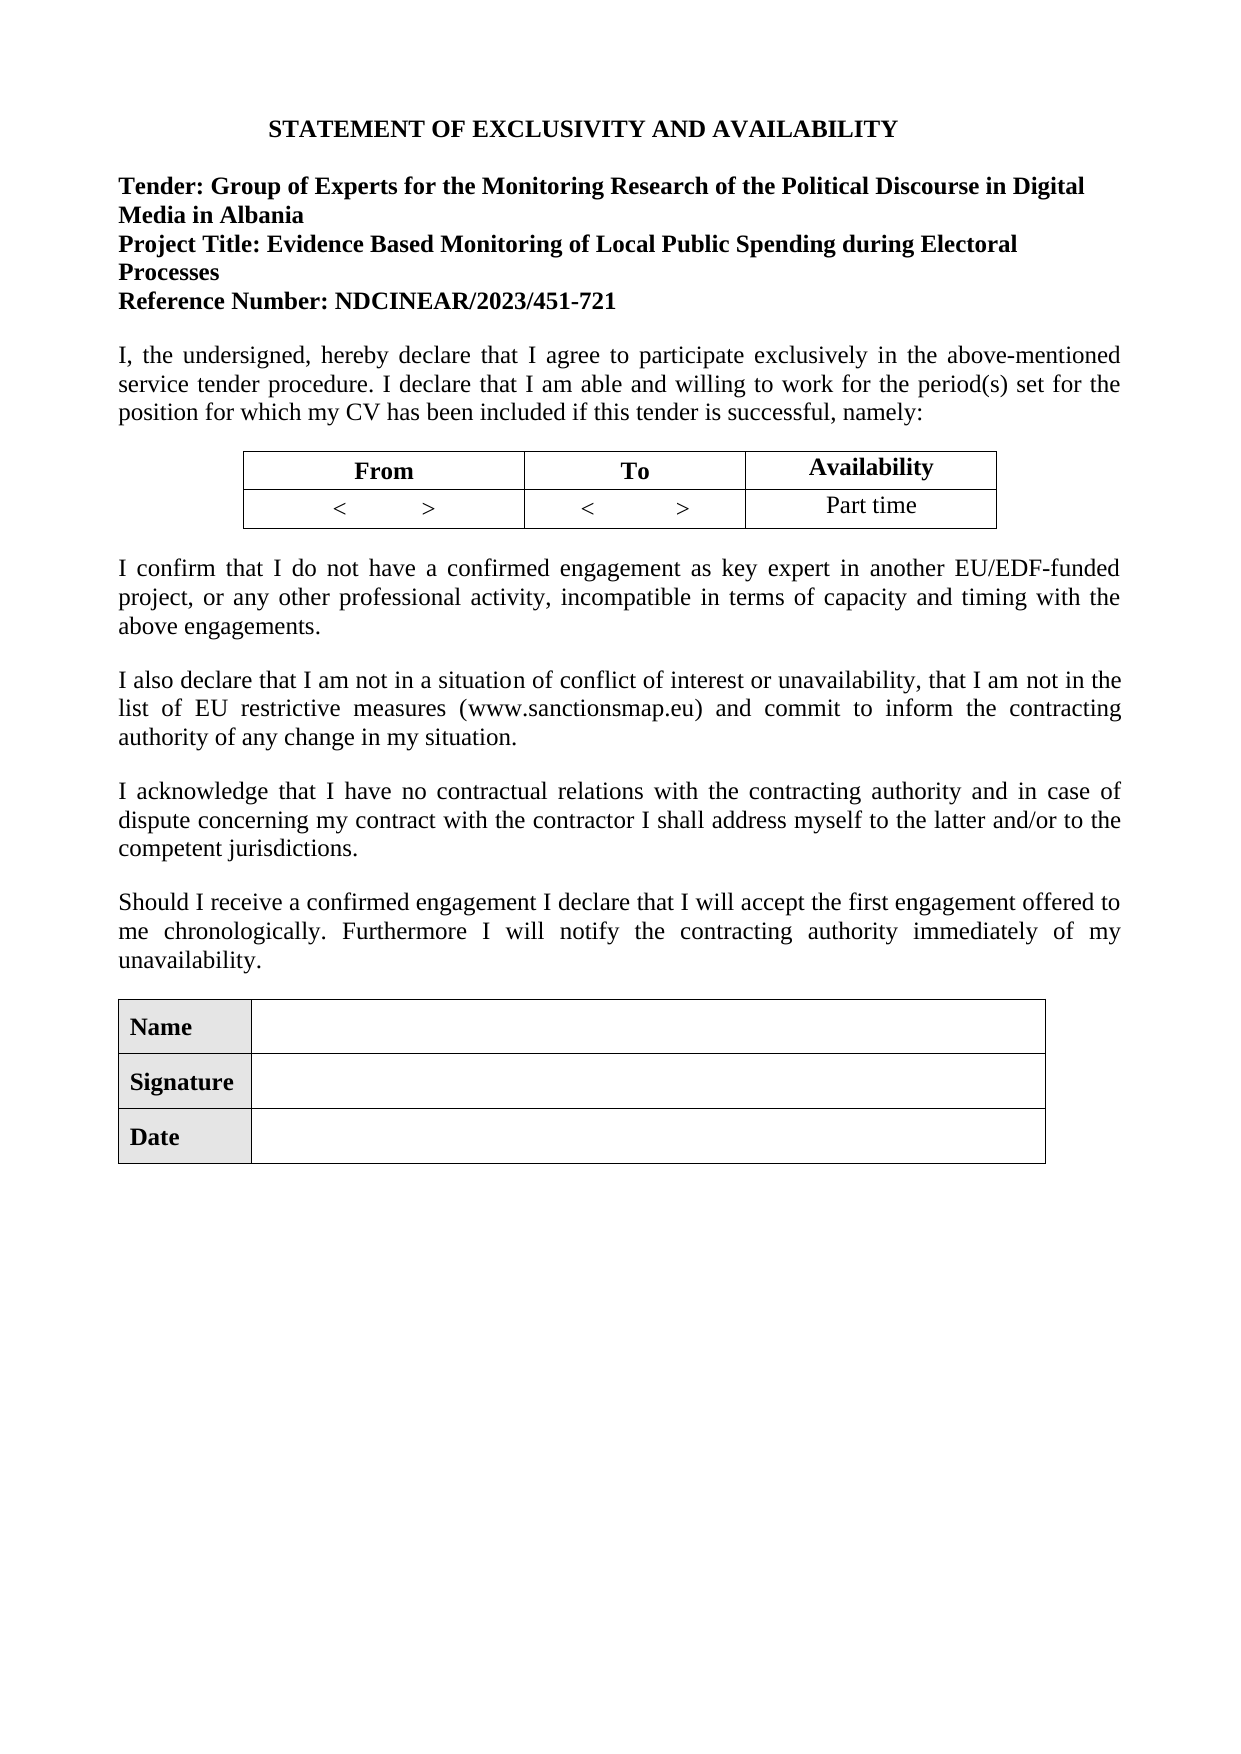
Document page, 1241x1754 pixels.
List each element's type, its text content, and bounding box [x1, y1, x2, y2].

table_cell < > [525, 490, 745, 527]
table_cell Signature [119, 1054, 251, 1108]
table_cell [252, 1054, 1045, 1108]
text I also declare that I am not in a situation of conflict of interest or unavailability, that I am not in the list of EU restrictive measures (www.sanctionsmap.eu) and commit to inform the contracting authority of any change in my situation. [118, 665, 1122, 751]
text Should I receive a confirmed engagement I declare that I will accept the first engagement offered to me chronologically. Furthermore I will notify the contracting authority immediately of my unavailability. [118, 887, 1122, 973]
table_header [252, 1000, 1045, 1053]
text I, the undersigned, hereby declare that I agree to participate exclusively in the above-mentioned service tender procedure. I declare that I am able and willing to work for the period(s) set for the position for which my CV has been included if this tender is successful, namely: [118, 340, 1122, 426]
table_header To [525, 452, 745, 489]
table_header Availability [746, 452, 996, 489]
table_cell Part time [746, 490, 996, 527]
table_cell Date [119, 1109, 251, 1163]
table_cell [252, 1109, 1045, 1163]
table_header From [244, 452, 524, 489]
title STATEMENT OF EXCLUSIVITY AND AVAILABILITY Tender: Group of Experts for the Monitoring Research of the Political Discourse in Digital Media in Albania Project Title: Evidence Based Monitoring of Local Public Spending during Electoral Processes Reference Number: NDCINEAR/2023/451-721 [118, 114, 1122, 315]
table_header Name [119, 1000, 251, 1053]
text I acknowledge that I have no contractual relations with the contracting authority and in case of dispute concerning my contract with the contractor I shall address myself to the latter and/or to the competent jurisdictions. [118, 776, 1122, 862]
text I confirm that I do not have a confirmed engagement as key expert in another EU/EDF-funded project, or any other professional activity, incompatible in terms of capacity and timing with the above engagements. [118, 553, 1122, 640]
table_cell < > [244, 490, 524, 527]
